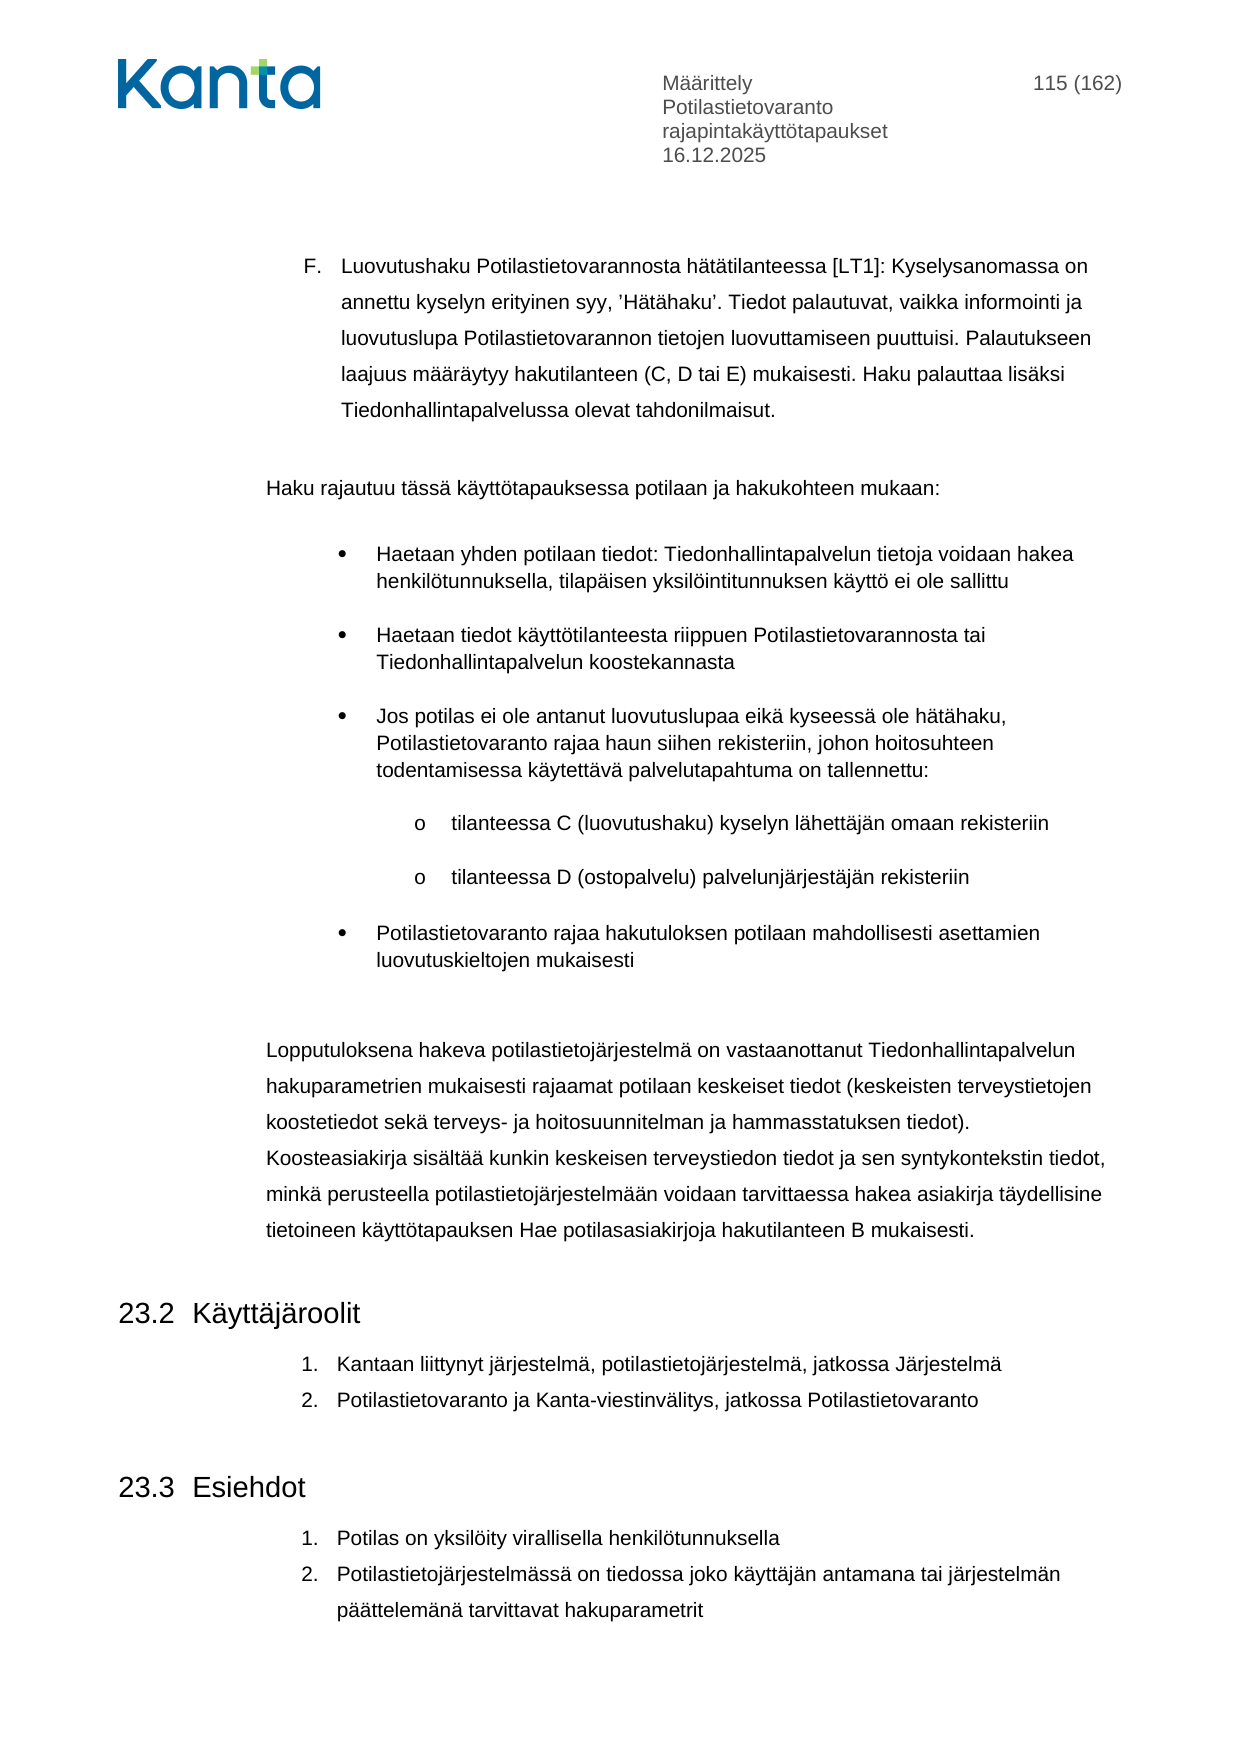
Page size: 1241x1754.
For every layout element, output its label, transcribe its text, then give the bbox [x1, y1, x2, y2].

list Potilastietovaranto rajaa hakutuloksen potilaan mahdollisesti asettamien luovutuskieltojen mukaisesti [339, 917, 1107, 972]
list Potilas on yksilöity virallisella henkilötunnuksella [301, 1526, 1107, 1550]
list tilanteessa D (ostopalvelu) palvelunjärjestäjän rekisteriin [414, 863, 1107, 890]
list Kantaan liittynyt järjestelmä, potilastietojärjestelmä, jatkossa Järjestelmä [301, 1352, 1107, 1376]
list Potilastietojärjestelmässä on tiedossa joko käyttäjän antamana tai järjestelmän päättelemänä tarvittavat hakuparametrit [301, 1562, 1107, 1622]
subtitle Esiehdot [118, 1470, 1107, 1503]
list Jos potilas ei ole antanut luovutuslupaa eikä kyseessä ole hätähaku, Potilastietovaranto rajaa haun siihen rekisteriin, johon hoitosuhteen todentamisessa käytettävä palvelutapahtuma on tallennettu: [339, 701, 1107, 782]
list Luovutushaku Potilastietovarannosta hätätilanteessa [LT1]: Kyselysanomassa on annettu kyselyn erityinen syy, ’Hätähaku’. Tiedot palautuvat, vaikka informointi ja luovutuslupa Potilastietovarannon tietojen luovuttamiseen puuttuisi. Palautukseen laajuus määräytyy hakutilanteen (C, D tai E) mukaisesti. Haku palauttaa lisäksi Tiedonhallintapalvelussa olevat tahdonilmaisut. [303, 254, 1107, 422]
subtitle Käyttäjäroolit [118, 1296, 1107, 1329]
text Haku rajautuu tässä käyttötapauksessa potilaan ja hakukohteen mukaan: [266, 475, 1107, 499]
list Potilastietovaranto ja Kanta-viestinvälitys, jatkossa Potilastietovaranto [301, 1388, 1107, 1412]
list Haetaan tiedot käyttötilanteesta riippuen Potilastietovarannosta tai Tiedonhallintapalvelun koostekannasta [339, 619, 1107, 674]
text Lopputuloksena hakeva potilastietojärjestelmä on vastaanottanut Tiedonhallintapalvelun hakuparametrien mukaisesti rajaamat potilaan keskeiset tiedot (keskeisten terveystietojen koostetiedot sekä terveys- ja hoitosuunnitelman ja hammasstatuksen tiedot). Koosteasiakirja sisältää kunkin keskeisen terveystiedon tiedot ja sen syntykontekstin tiedot, minkä perusteella potilastietojärjestelmään voidaan tarvittaessa hakea asiakirja täydellisine tietoineen käyttötapauksen Hae potilasasiakirjoja hakutilanteen B mukaisesti. [266, 1038, 1107, 1242]
list tilanteessa C (luovutushaku) kyselyn lähettäjän omaan rekisteriin [414, 809, 1107, 836]
picture [118, 59, 321, 109]
list Haetaan yhden potilaan tiedot: Tiedonhallintapalvelun tietoja voidaan hakea henkilötunnuksella, tilapäisen yksilöintitunnuksen käyttö ei ole sallittu [339, 538, 1107, 592]
